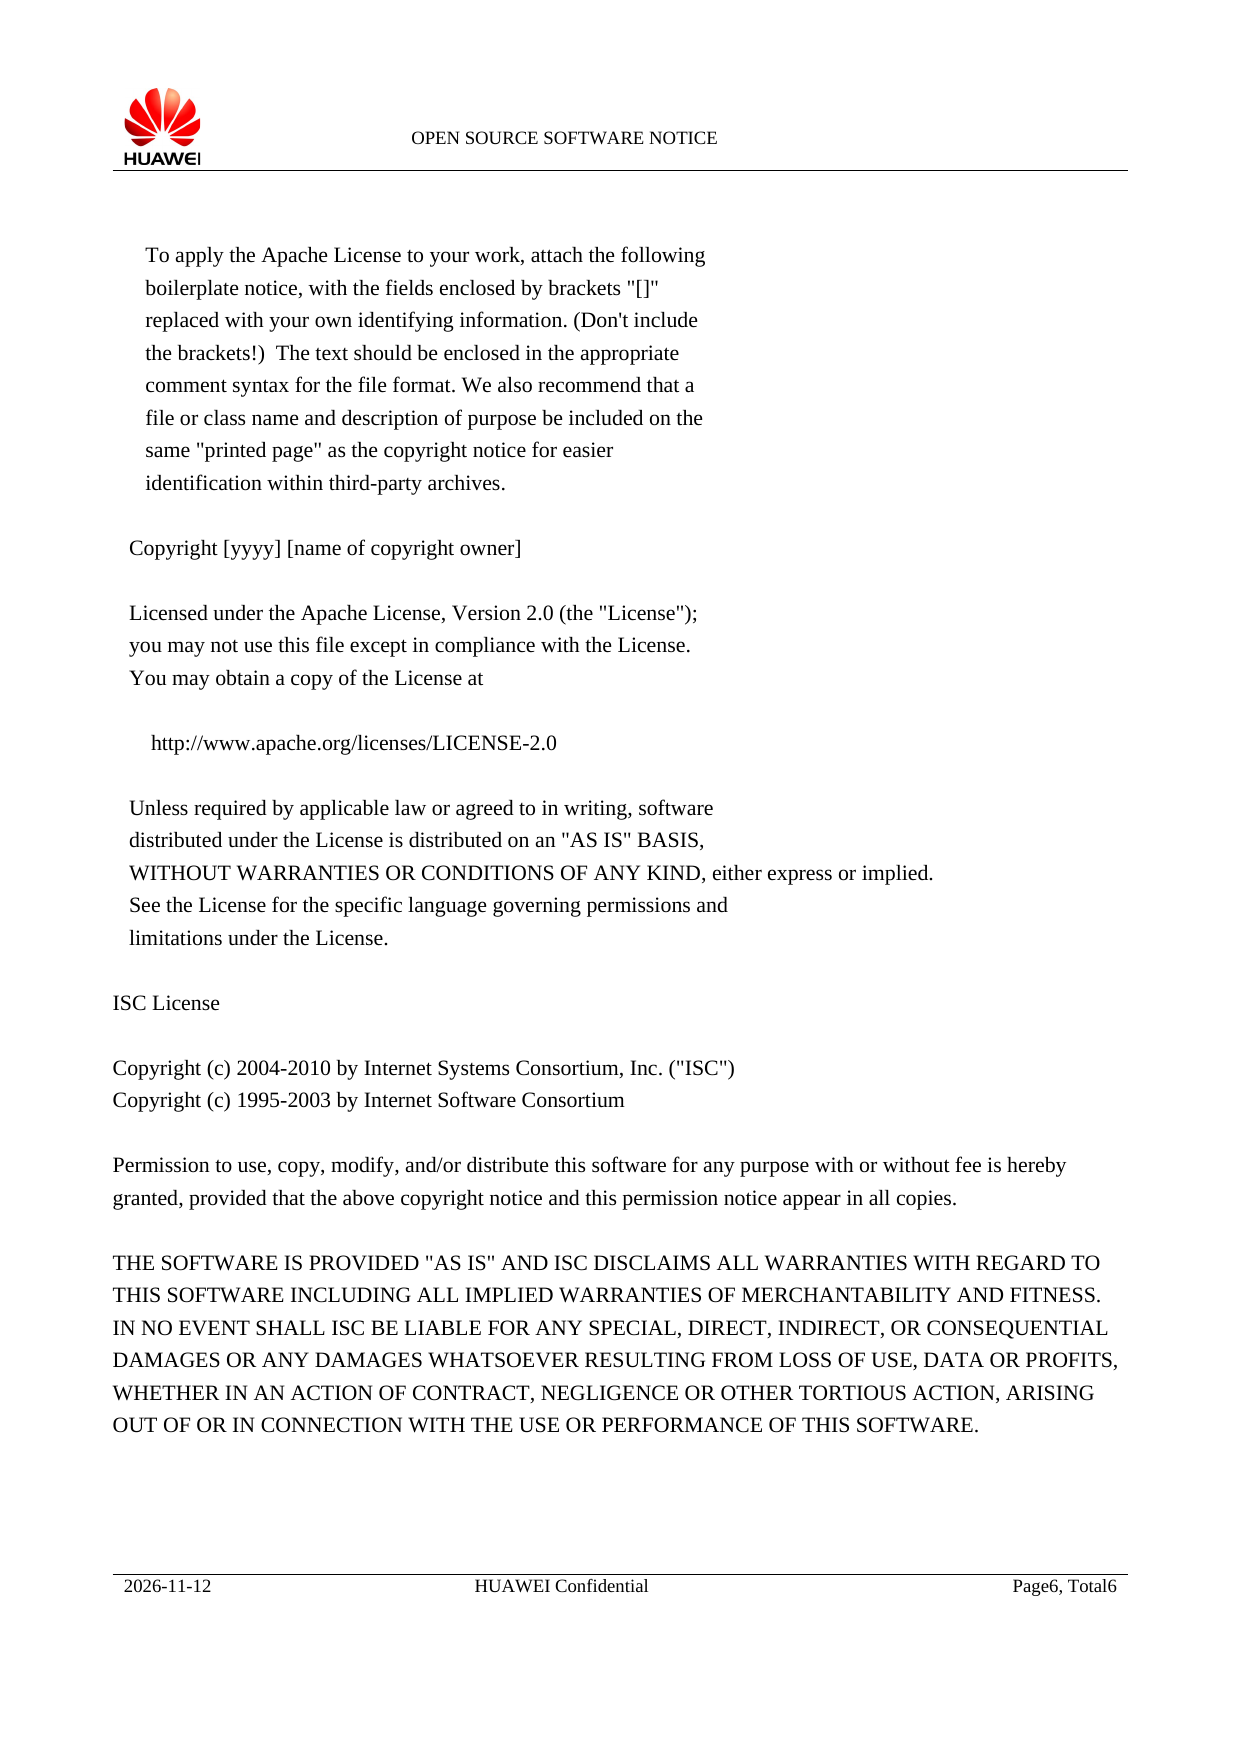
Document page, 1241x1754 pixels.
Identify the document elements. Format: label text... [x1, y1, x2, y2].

picture [124, 88, 201, 165]
